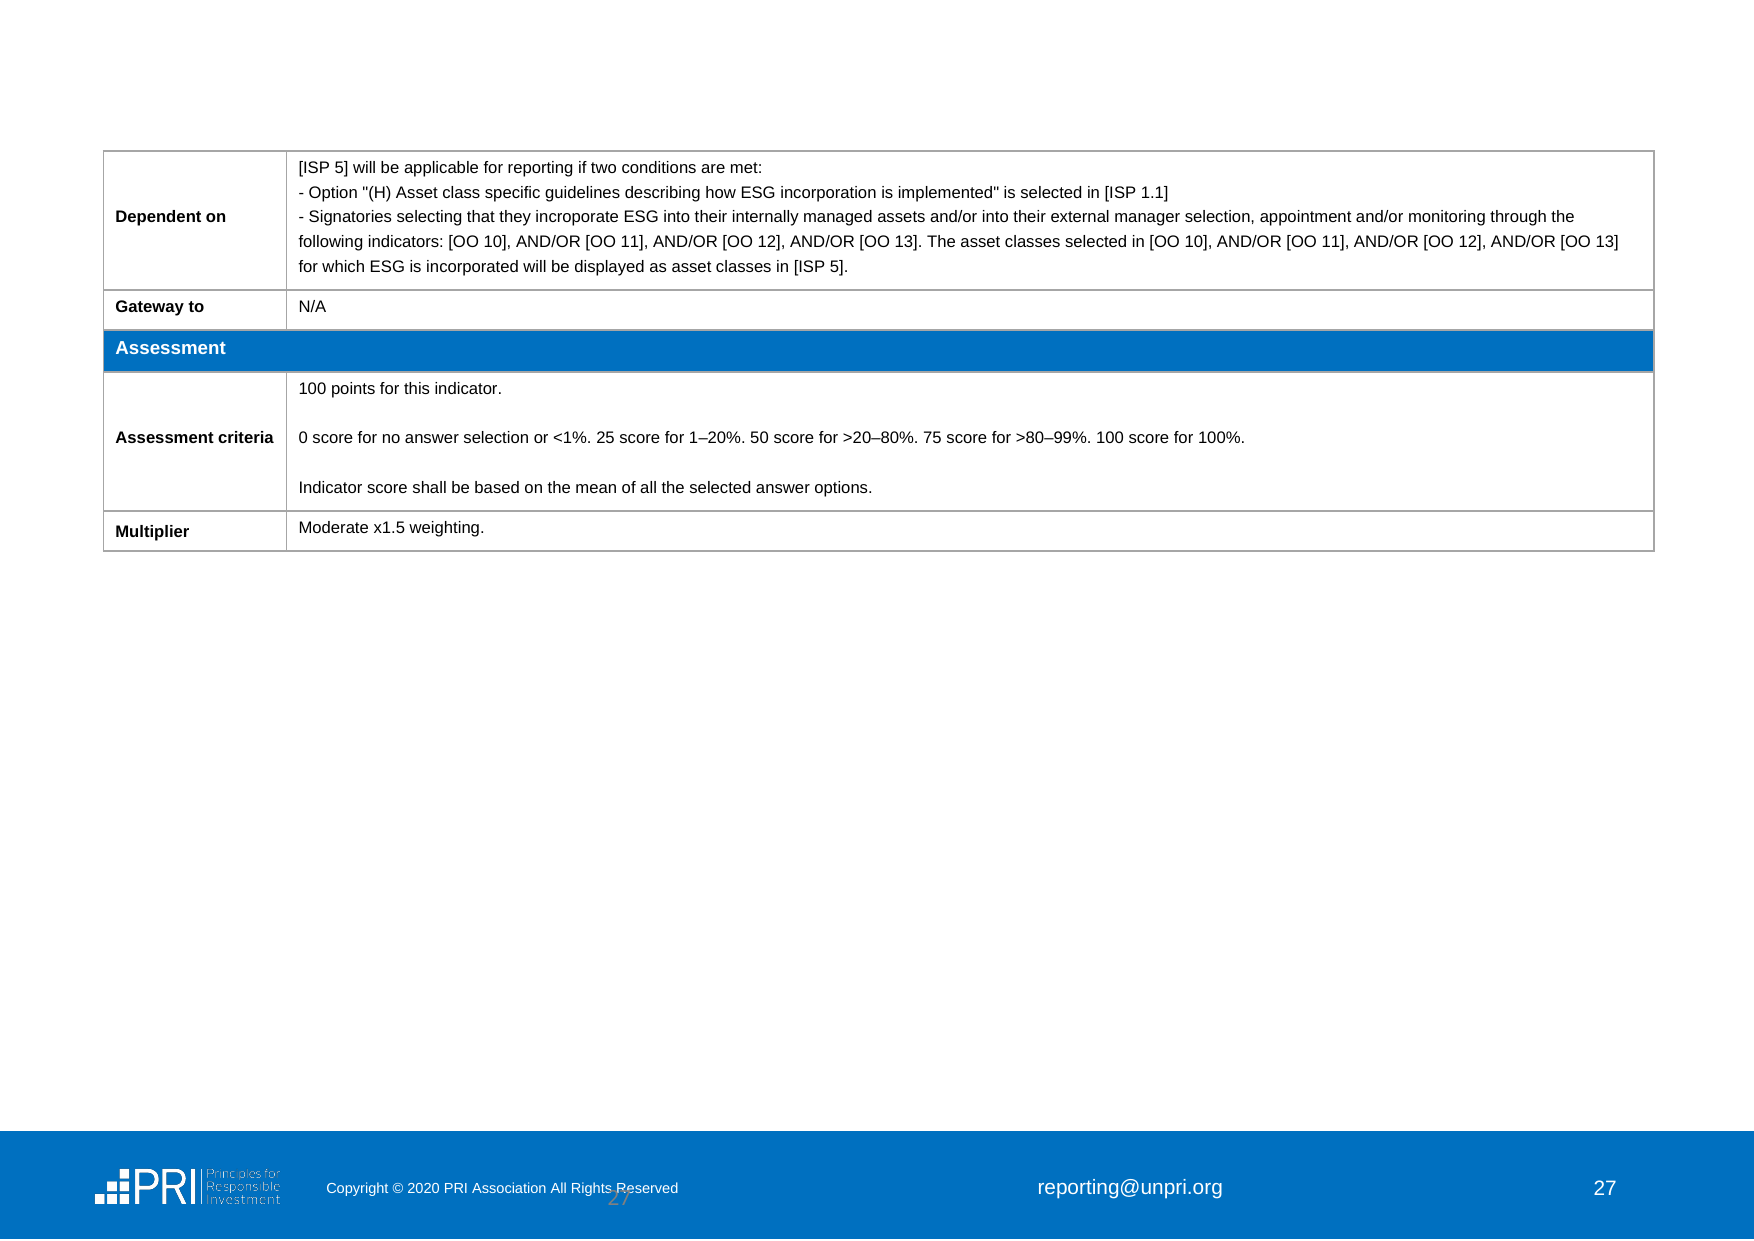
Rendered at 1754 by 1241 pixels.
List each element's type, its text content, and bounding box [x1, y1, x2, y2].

table_cell Dependent on [104, 152, 286, 289]
table_cell Gateway to [104, 291, 286, 329]
table_cell [ISP 5] will be applicable for reporting if two conditions are met: - Option "(H) Asset class specific guidelines describing how ESG incorporation is implemented" is selected in [ISP 1.1] - Signatories selecting that they incroporate ESG into their internally managed assets and/or into their external manager selection, appointment and/or monitoring through the following indicators: [OO 10], AND/OR [OO 11], AND/OR [OO 12], AND/OR [OO 13]. The asset classes selected in [OO 10], AND/OR [OO 11], AND/OR [OO 12], AND/OR [OO 13] for which ESG is incorporated will be displayed as asset classes in [ISP 5]. [287, 152, 1653, 289]
table_cell 100 points for this indicator. 0 score for no answer selection or <1%. 25 score for 1–20%. 50 score for >20–80%. 75 score for >80–99%. 100 score for 100%. Indicator score shall be based on the mean of all the selected answer options. [287, 373, 1653, 510]
table_cell N/A [287, 291, 1653, 329]
picture [92, 1166, 282, 1207]
table_cell Multiplier [104, 512, 286, 550]
table_cell Assessment [104, 331, 1653, 371]
table_cell Assessment criteria [104, 373, 286, 510]
table_cell Moderate x1.5 weighting. [287, 512, 1653, 550]
